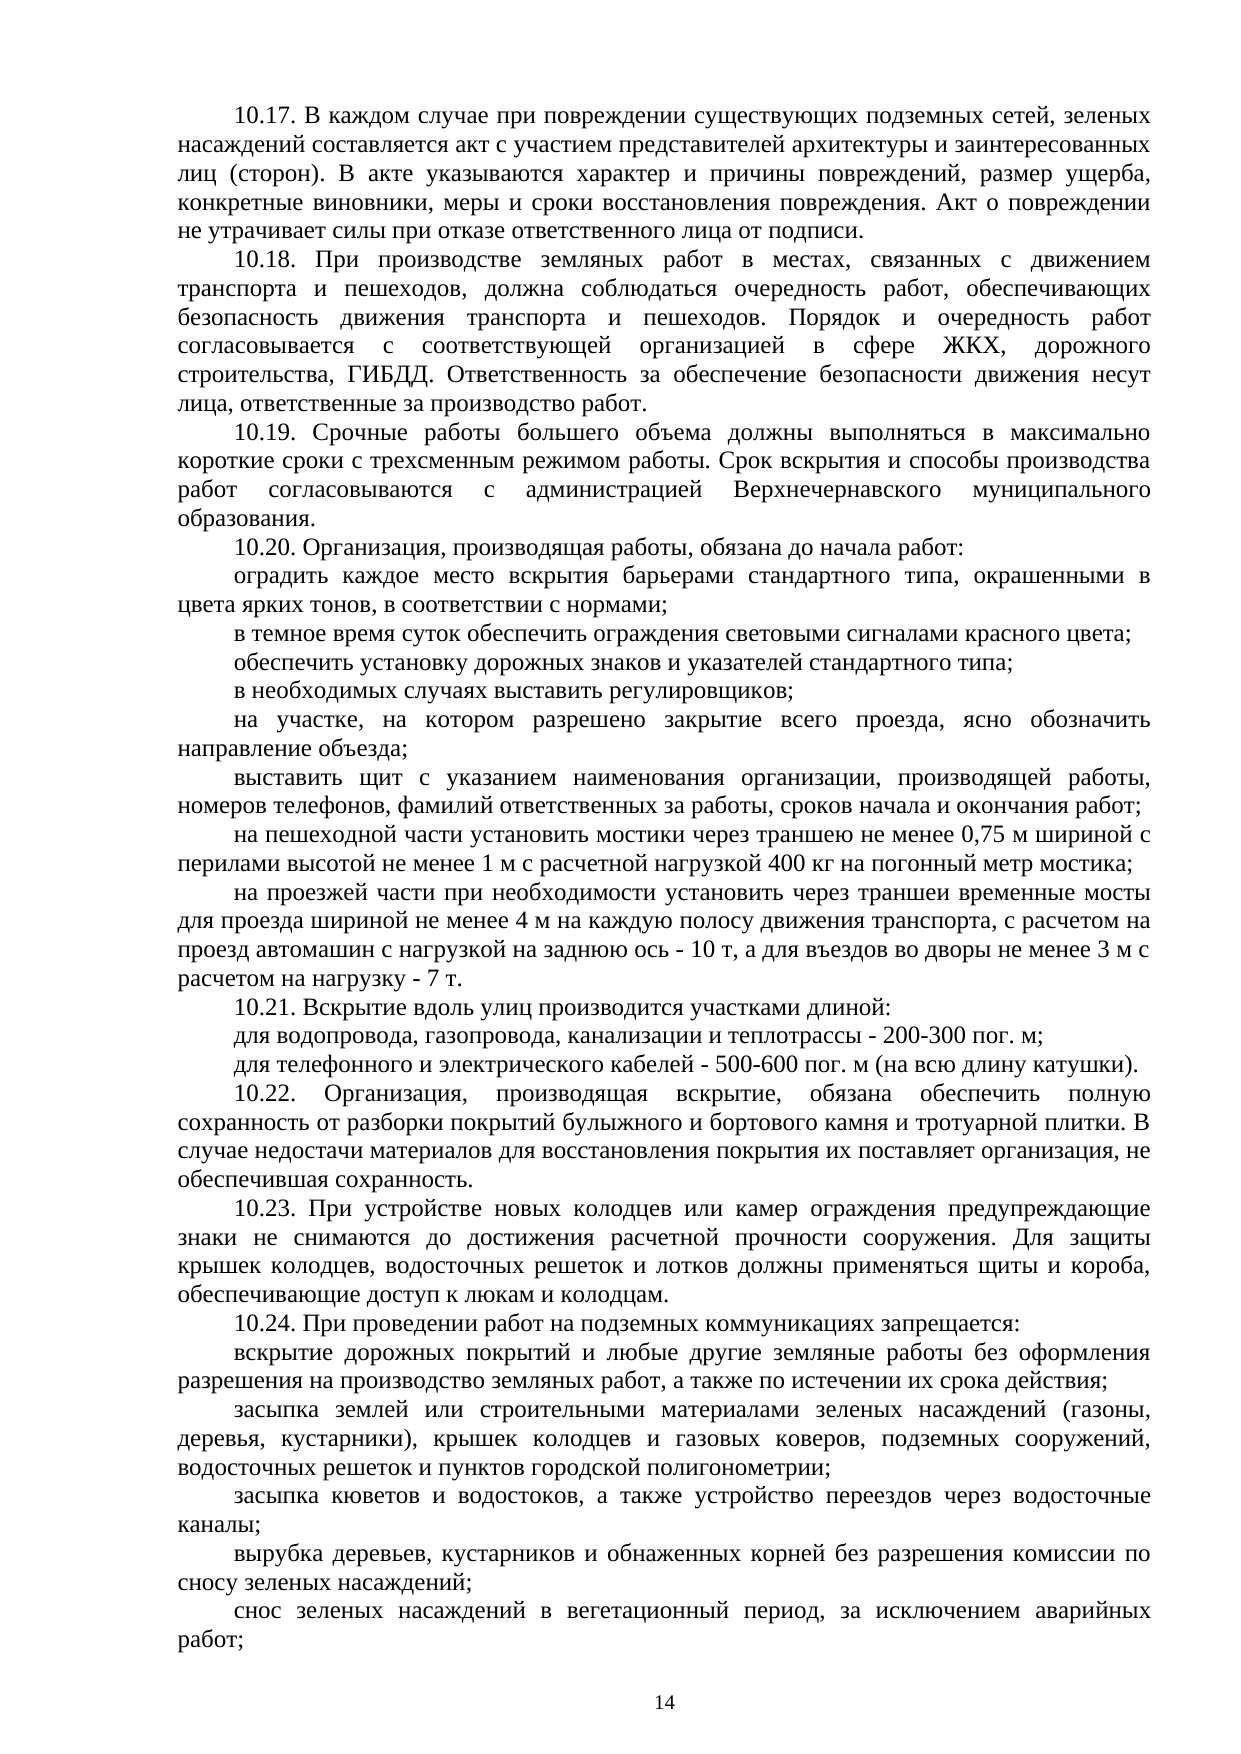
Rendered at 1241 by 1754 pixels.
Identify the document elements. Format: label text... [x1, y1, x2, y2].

text на пешеходной части установить мостики через траншею не менее шириной с перилами высотой не менее с расчетной нагрузкой на погонный метр мостика; [177, 819, 1152, 877]
text в темное время суток обеспечить ограждения световыми сигналами красного цвета; [177, 618, 1152, 647]
text вскрытие дорожных покрытий и любые другие земляные работы без оформления разрешения на производство земляных работ, а также по истечении их срока действия; [177, 1337, 1152, 1394]
text для телефонного и электрического кабелей - 500-600 пог. м (на всю длину катушки). [177, 1049, 1152, 1078]
text 10.20. Организация, производящая работы, обязана до начала работ: [177, 532, 1152, 560]
text 10.23. При устройстве новых колодцев или камер ограждения предупреждающие знаки не снимаются до достижения расчетной прочности сооружения. Для защиты крышек колодцев, водосточных решеток и лотков должны применяться щиты и короба, обеспечивающие доступ к люкам и колодцам. [177, 1193, 1152, 1308]
text 10.24. При проведении работ на подземных коммуникациях запрещается: [177, 1308, 1152, 1337]
text на проезжей части при необходимости установить через траншеи временные мосты для проезда шириной не менее на каждую полосу движения транспорта, с расчетом на проезд автомашин с нагрузкой на заднюю ось - 10 т, а для въездов во дворы не менее с расчетом на нагрузку - 7 т. [177, 877, 1152, 992]
text выставить щит с указанием наименования организации, производящей работы, номеров телефонов, фамилий ответственных за работы, сроков начала и окончания работ; [177, 762, 1152, 819]
text 10.18. При производстве земляных работ в местах, связанных с движением транспорта и пешеходов, должна соблюдаться очередность работ, обеспечивающих безопасность движения транспорта и пешеходов. Порядок и очередность работ согласовывается с соответствующей организацией в сфере ЖКХ, дорожного строительства, ГИБДД. Ответственность за обеспечение безопасности движения несут лица, ответственные за производство работ. [177, 244, 1152, 417]
text обеспечить установку дорожных знаков и указателей стандартного типа; [177, 647, 1152, 675]
text 10.22. Организация, производящая вскрытие, обязана обеспечить полную сохранность от разборки покрытий булыжного и бортового камня и тротуарной плитки. В случае недостачи материалов для восстановления покрытия их поставляет организация, не обеспечившая сохранность. [177, 1078, 1152, 1193]
text засыпка землей или строительными материалами зеленых насаждений (газоны, деревья, кустарники), крышек колодцев и газовых коверов, подземных сооружений, водосточных решеток и пунктов городской полигонометрии; [177, 1394, 1152, 1480]
text в необходимых случаях выставить регулировщиков; [177, 675, 1152, 704]
text для водопровода, газопровода, канализации и теплотрассы - 200-300 пог. м; [177, 1020, 1152, 1049]
text на участке, на котором разрешено закрытие всего проезда, ясно обозначить направление объезда; [177, 704, 1152, 762]
text 10.17. В каждом случае при повреждении существующих подземных сетей, зеленых насаждений составляется акт с участием представителей архитектуры и заинтересованных лиц (сторон). В акте указываются характер и причины повреждений, размер ущерба, конкретные виновники, меры и сроки восстановления повреждения. Акт о повреждении не утрачивает силы при отказе ответственного лица от подписи. [177, 100, 1152, 244]
text снос зеленых насаждений в вегетационный период, за исключением аварийных работ; [177, 1595, 1152, 1653]
text оградить каждое место вскрытия барьерами стандартного типа, окрашенными в цвета ярких тонов, в соответствии с нормами; [177, 560, 1152, 618]
text засыпка кюветов и водостоков, а также устройство переездов через водосточные каналы; [177, 1480, 1152, 1538]
text вырубка деревьев, кустарников и обнаженных корней без разрешения комиссии по сносу зеленых насаждений; [177, 1538, 1152, 1595]
text 10.19. Срочные работы большего объема должны выполняться в максимально короткие сроки с трехсменным режимом работы. Срок вскрытия и способы производства работ согласовываются с администрацией Верхнечернавского муниципального образования. [177, 417, 1152, 532]
text 10.21. Вскрытие вдоль улиц производится участками длиной: [177, 992, 1152, 1020]
